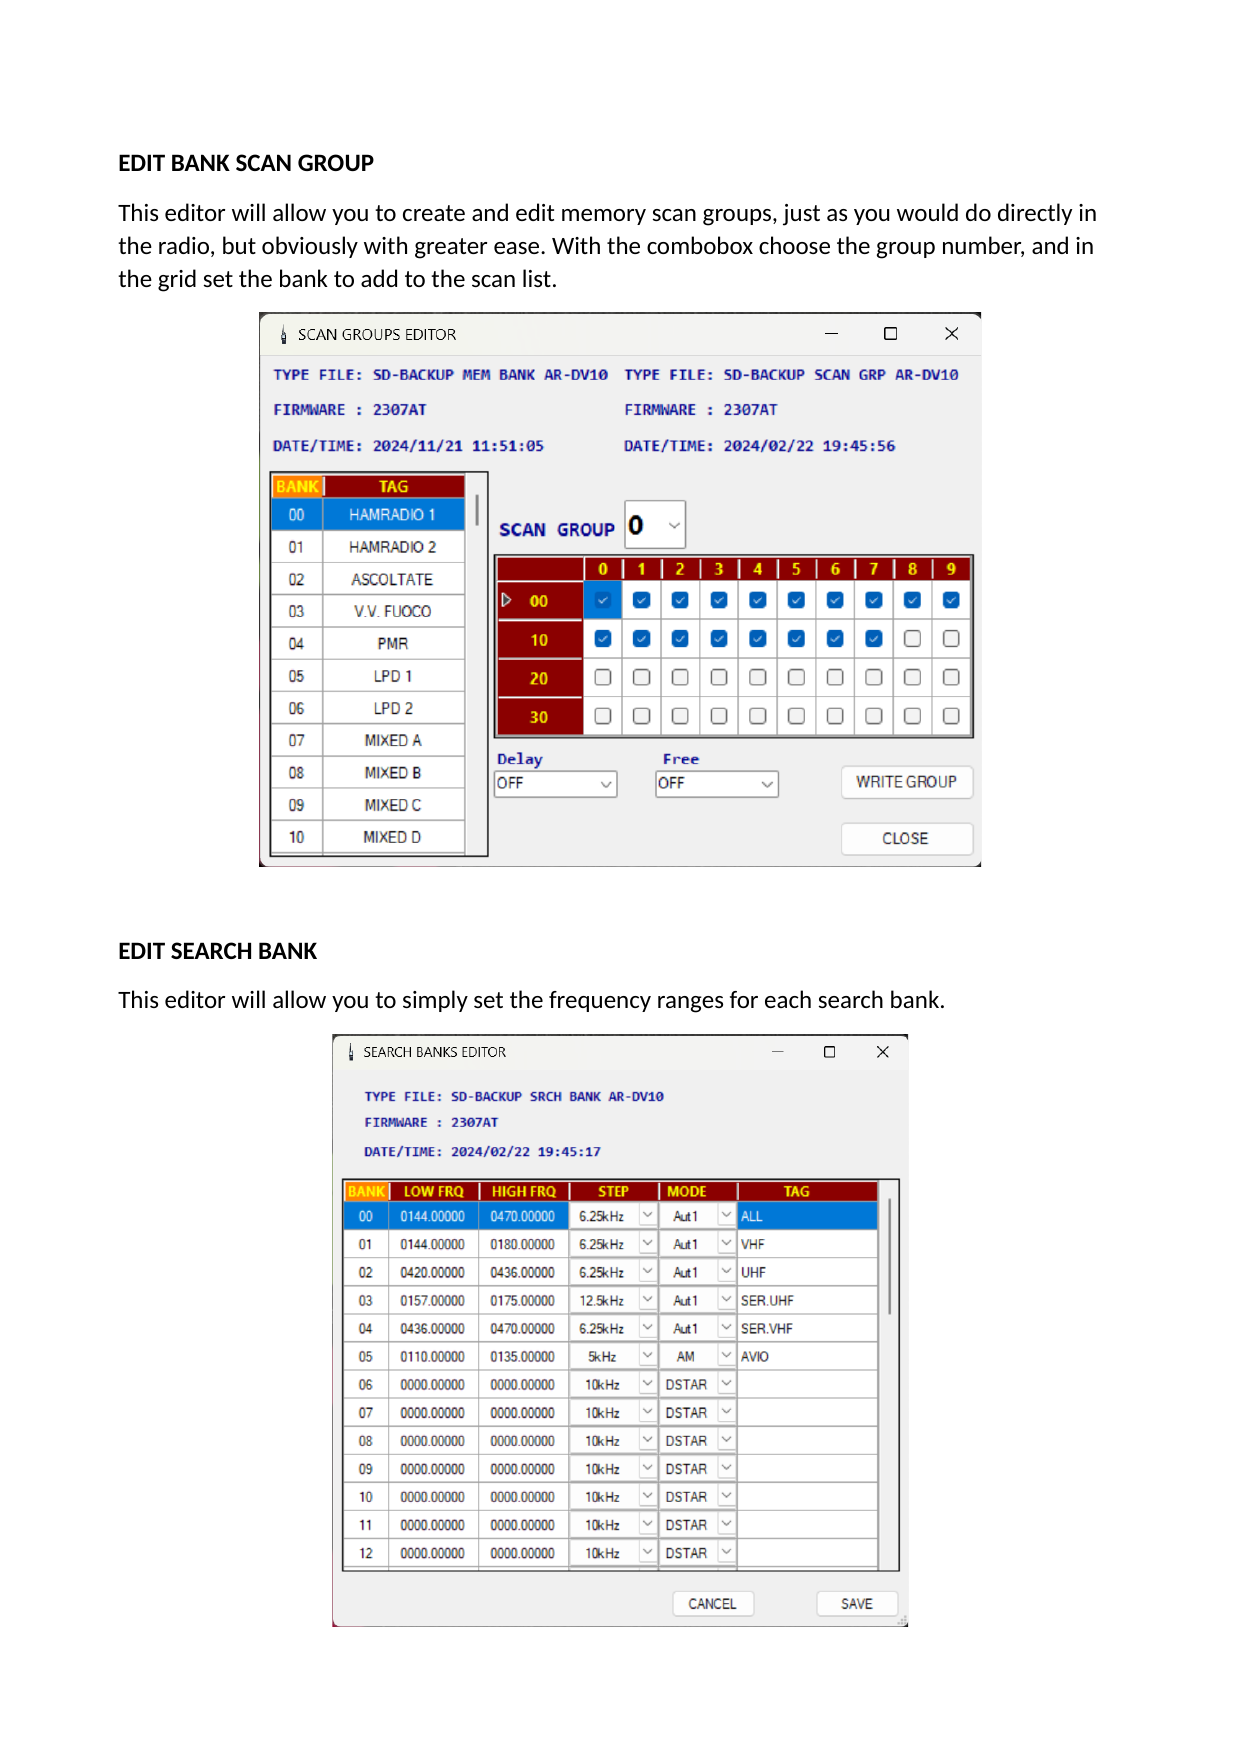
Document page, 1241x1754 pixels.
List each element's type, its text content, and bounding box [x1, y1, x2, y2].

text EDIT BANK SCAN GROUP [118, 148, 1122, 178]
picture [259, 312, 982, 867]
picture [332, 1034, 909, 1627]
text This editor will allow you to simply set the frequency ranges for each search bank. [118, 984, 1122, 1015]
text This editor will allow you to create and edit memory scan groups, just as you would do directly in the radio, but obviously with greater ease. With the combobox choose the group number, and in the grid set the bank to add to the scan list. [118, 197, 1122, 293]
text EDIT SEARCH BANK [118, 935, 1122, 966]
